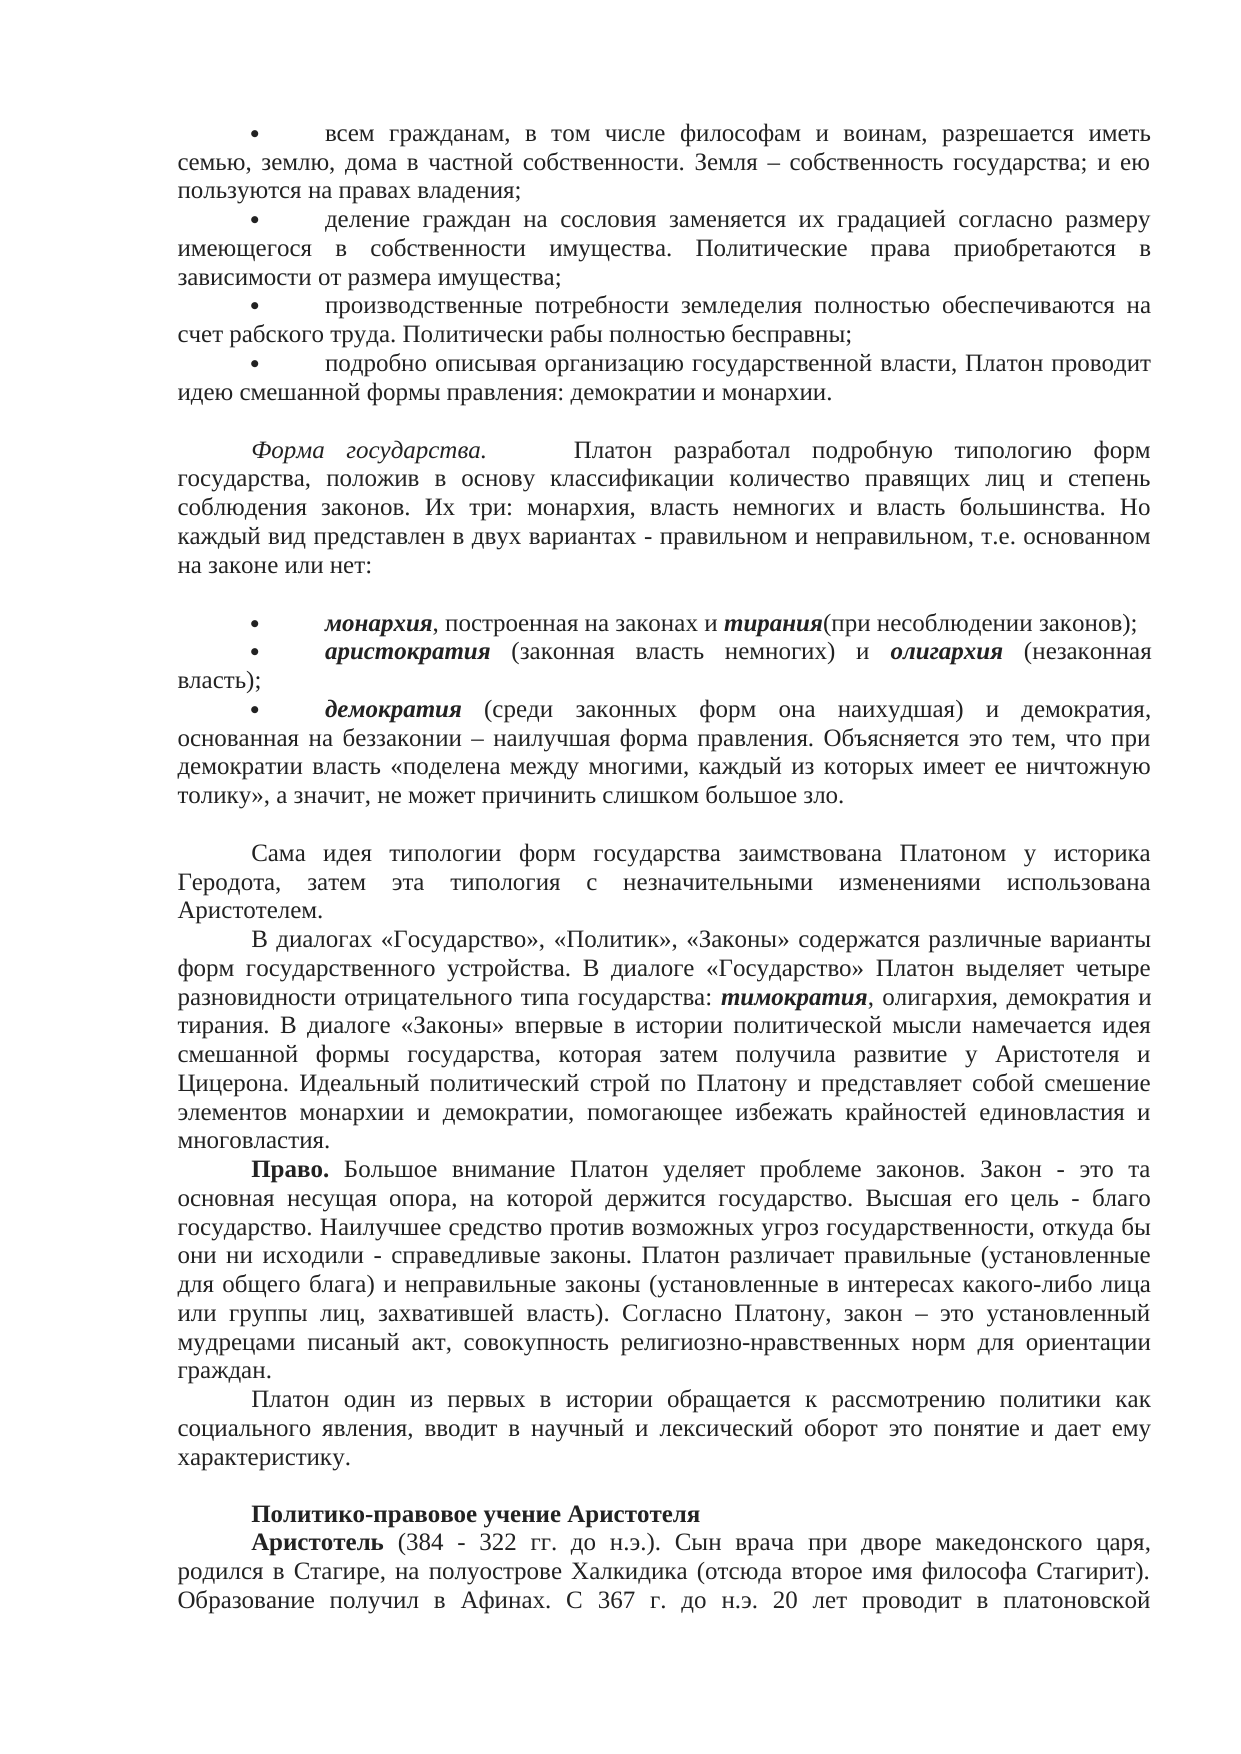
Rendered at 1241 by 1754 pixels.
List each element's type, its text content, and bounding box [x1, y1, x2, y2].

list подробно описывая организацию государственной власти, Платон проводит идею смешанной формы правления: демократии и монархии. [177, 348, 1152, 406]
list демократия (среди законных форм она наихудшая) и демократия, основанная на беззаконии – наилучшая форма правления. Объясняется это тем, что при демократии власть «поделена между многими, каждый из которых имеет ее ничтожную толику», а значит, не может причинить слишком большое зло. [177, 694, 1152, 809]
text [177, 1527, 1152, 1614]
list деление граждан на сословия заменяется их градацией согласно размеру имеющегося в собственности имущества. Политические права приобретаются в зависимости от размера имущества; [177, 204, 1152, 291]
text Право. Большое внимание Платон уделяет проблеме законов. Закон - это та основная несущая опора, на которой держится государство. Высшая его цель - благо государство. Наилучшее средство против возможных угроз государственности, откуда бы они ни исходили - справедливые законы. Платон различает правильные (установленные для общего блага) и неправильные законы (установленные в интересах какого-либо лица или группы лиц, захватившей власть). Согласно Платону, закон – это установленный мудрецами писаный акт, совокупность религиозно-нравственных норм для ориентации граждан. [177, 1154, 1152, 1384]
text В диалогах «Государство», «Политик», «Законы» содержатся различные варианты форм государственного устройства. В диалоге «Государство» Платон выделяет четыре разновидности отрицательного типа государства: тимократия, олигархия, демократия и тирания. В диалоге «Законы» впервые в истории политической мысли намечается идея смешанной формы государства, которая затем получила развитие у Аристотеля и Цицерона. Идеальный политический строй по Платону и представляет собой смешение элементов монархии и демократии, помогающее избежать крайностей единовластия и многовластия. [177, 924, 1152, 1154]
text Политико-правовое учение Аристотеля [177, 1499, 1152, 1527]
text Форма государства. Платон разработал подробную типологию форм государства, положив в основу классификации количество правящих лиц и степень соблюдения законов. Их три: монархия, власть немногих и власть большинства. Но каждый вид представлен в двух вариантах - правильном и неправильном, т.е. основанном на законе или нет: [177, 435, 1152, 578]
list аристократия (законная власть немногих) и олигархия (незаконная власть); [177, 636, 1152, 694]
text Платон один из первых в истории обращается к рассмотрению политики как социального явления, вводит в научный и лексический оборот это понятие и дает ему характеристику. [177, 1384, 1152, 1471]
list производственные потребности земледелия полностью обеспечиваются на счет рабского труда. Политически рабы полностью бесправны; [177, 291, 1152, 348]
list монархия, построенная на законах и тирания(при несоблюдении законов); [177, 608, 1152, 636]
list всем гражданам, в том числе философам и воинам, разрешается иметь семью, землю, дома в частной собственности. Земля – собственность государства; и ею пользуются на правах владения; [177, 118, 1152, 204]
text Сама идея типологии форм государства заимствована Платоном у историка Геродота, затем эта типология с незначительными изменениями использована Аристотелем. [177, 838, 1152, 924]
